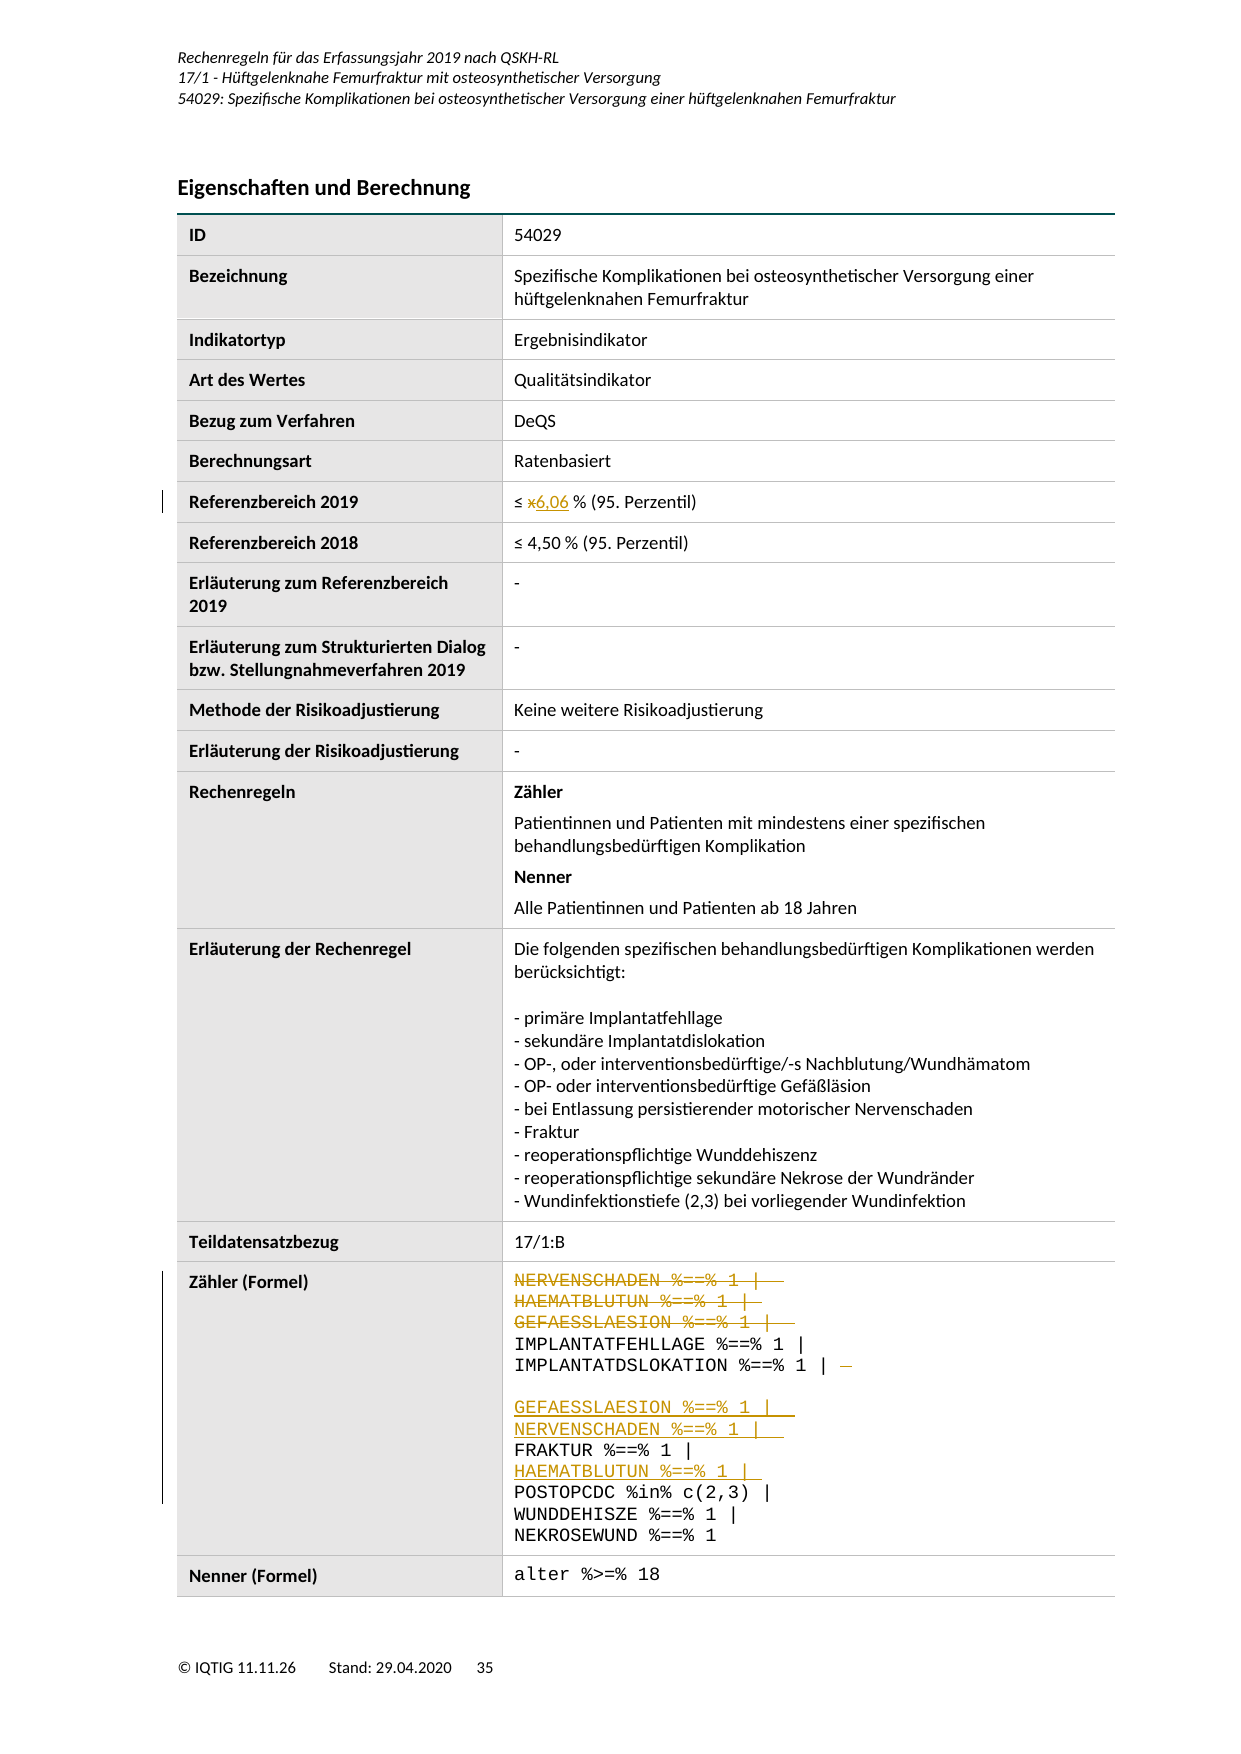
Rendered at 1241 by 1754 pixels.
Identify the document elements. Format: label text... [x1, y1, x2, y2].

table_cell DeQS [503, 401, 1115, 440]
table_header 54029 [503, 215, 1115, 255]
table_cell Zähler (Formel) [177, 1262, 502, 1555]
table_cell alter %>=% 18 [503, 1556, 1115, 1596]
table_cell ≤ 4,50 % (95. Perzentil) [503, 523, 1115, 562]
table_cell Indikatortyp [177, 320, 502, 359]
table_cell Methode der Risikoadjustierung [177, 690, 502, 730]
table_cell Referenzbereich 2019 [177, 482, 502, 522]
table_cell Bezug zum Verfahren [177, 401, 502, 440]
table_cell Zähler Patientinnen und Patienten mit mindestens einer spezifischen behandlungsbedürftigen Komplikation Nenner Alle Patientinnen und Patienten ab 18 Jahren [503, 772, 1115, 928]
table_cell Keine weitere Risikoadjustierung [503, 690, 1115, 730]
table_cell Rechenregeln [177, 772, 502, 928]
table_cell Erläuterung der Rechenregel [177, 929, 502, 1221]
table_cell Nenner (Formel) [177, 1556, 502, 1596]
table_cell Art des Wertes [177, 360, 502, 400]
table_cell Ergebnisindikator [503, 320, 1115, 359]
table_cell Referenzbereich 2018 [177, 523, 502, 562]
table_cell Teildatensatzbezug [177, 1222, 502, 1261]
text Eigenschaften und Berechnung [177, 173, 1122, 201]
table_cell - [503, 627, 1115, 689]
table_cell Erläuterung zum Strukturierten Dialog bzw. Stellungnahmeverfahren 2019 [177, 627, 502, 689]
table_cell Berechnungsart [177, 441, 502, 481]
table_cell IMPLANTATFEHLLAGE %==% 1 | IMPLANTATDSLOKATION %==% 1 | FRAKTUR %==% 1 | POSTOPCDC %in% c(2,3) | WUNDDEHISZE %==% 1 | NEKROSEWUND %==% 1 [503, 1262, 1115, 1555]
table_cell Die folgenden spezifischen behandlungsbedürftigen Komplikationen werden berücksichtigt: - primäre Implantatfehllage - sekundäre Implantatdislokation - OP-, oder interventionsbedürftige/-s Nachblutung/Wundhämatom - OP- oder interventionsbedürftige Gefäßläsion - bei Entlassung persistierender motorischer Nervenschaden - Fraktur - reoperationspflichtige Wunddehiszenz - reoperationspflichtige sekundäre Nekrose der Wundränder - Wundinfektionstiefe (2,3) bei vorliegender Wundinfektion [503, 929, 1115, 1221]
table_cell Spezifische Komplikationen bei osteosynthetischer Versorgung einer hüftgelenknahen Femurfraktur [503, 256, 1115, 318]
table_cell Qualitätsindikator [503, 360, 1115, 400]
table_cell Erläuterung zum Referenzbereich 2019 [177, 563, 502, 626]
table_cell Ratenbasiert [503, 441, 1115, 481]
table_cell 17/1:B [503, 1222, 1115, 1261]
table_cell Bezeichnung [177, 256, 502, 318]
table_header ID [177, 215, 502, 255]
table_cell ≤ % (95. Perzentil) [503, 482, 1115, 522]
table_cell - [503, 563, 1115, 626]
table_cell Erläuterung der Risikoadjustierung [177, 731, 502, 771]
table_cell - [503, 731, 1115, 771]
